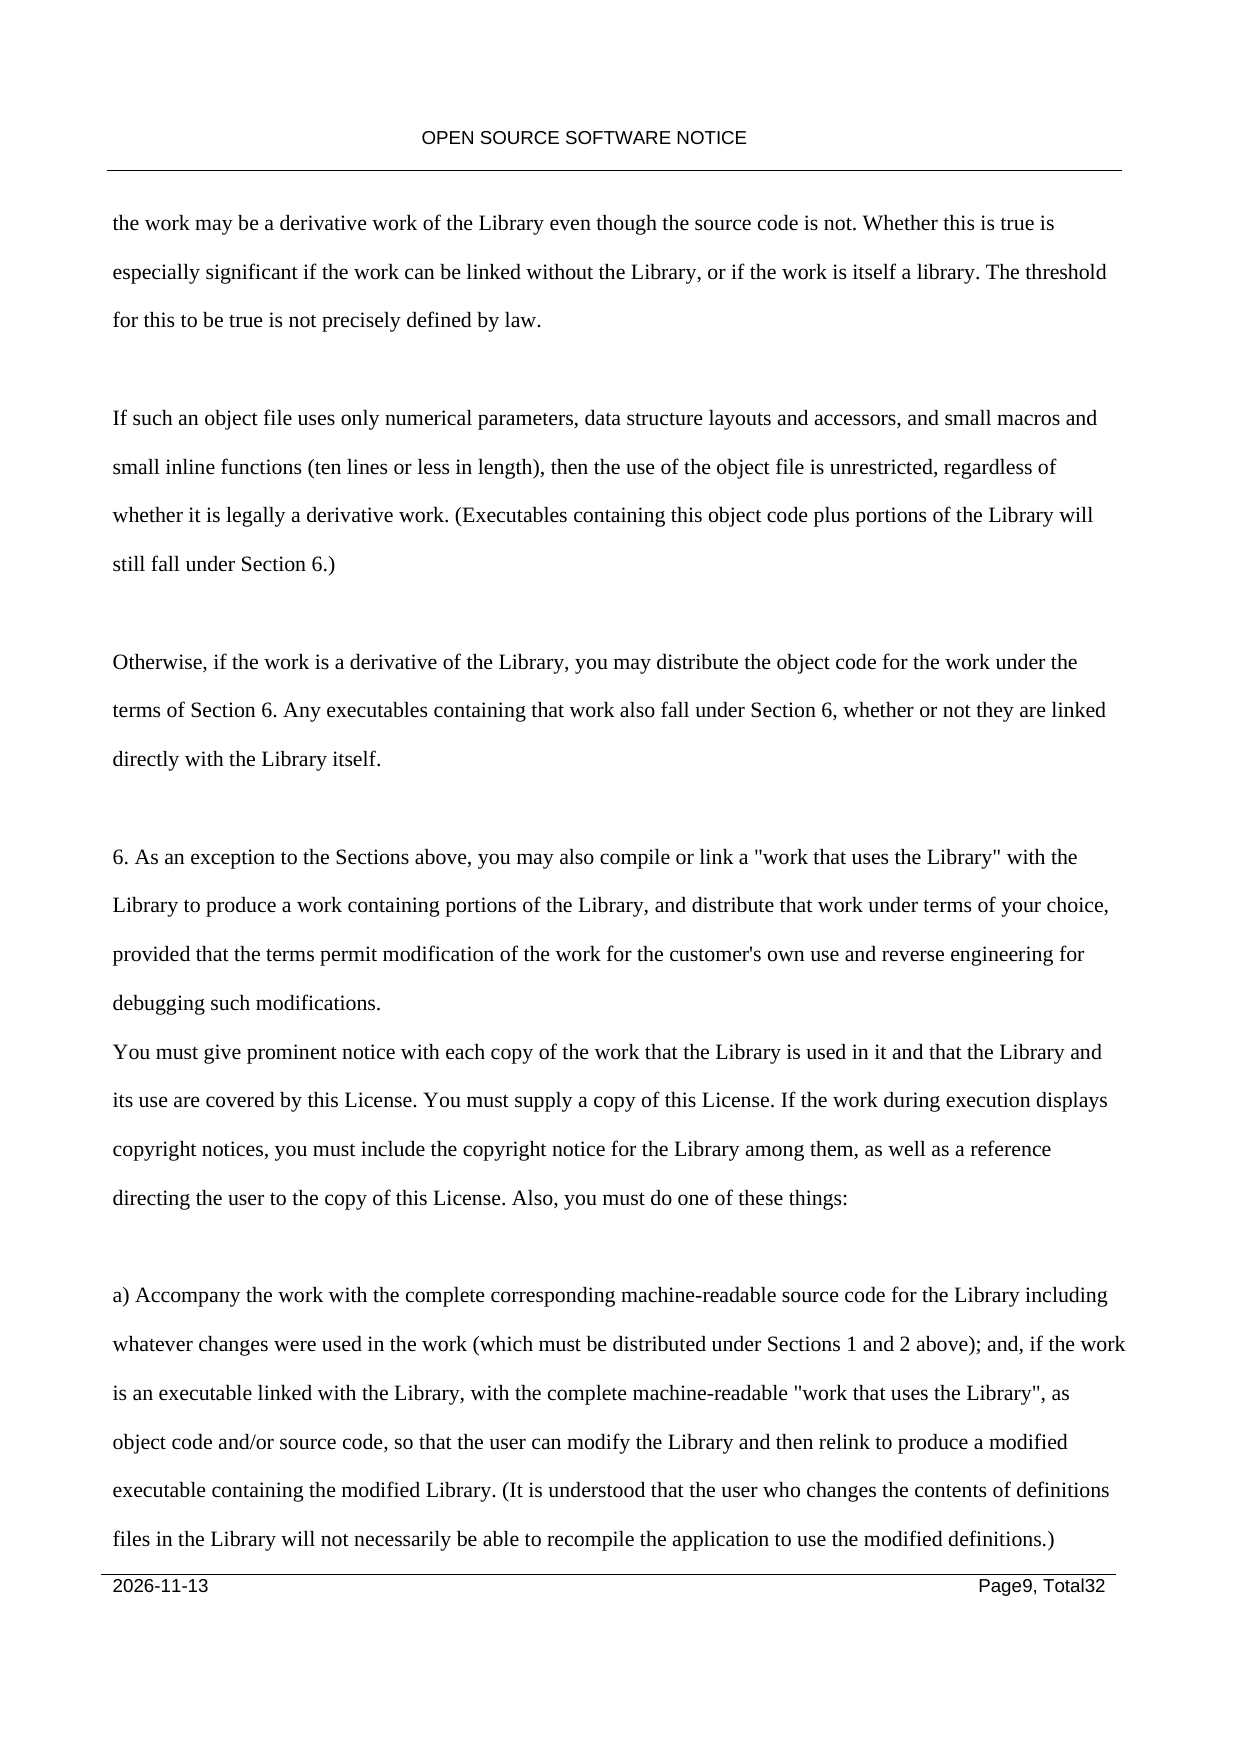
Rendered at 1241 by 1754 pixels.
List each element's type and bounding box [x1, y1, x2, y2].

text [112, 206, 1128, 1555]
